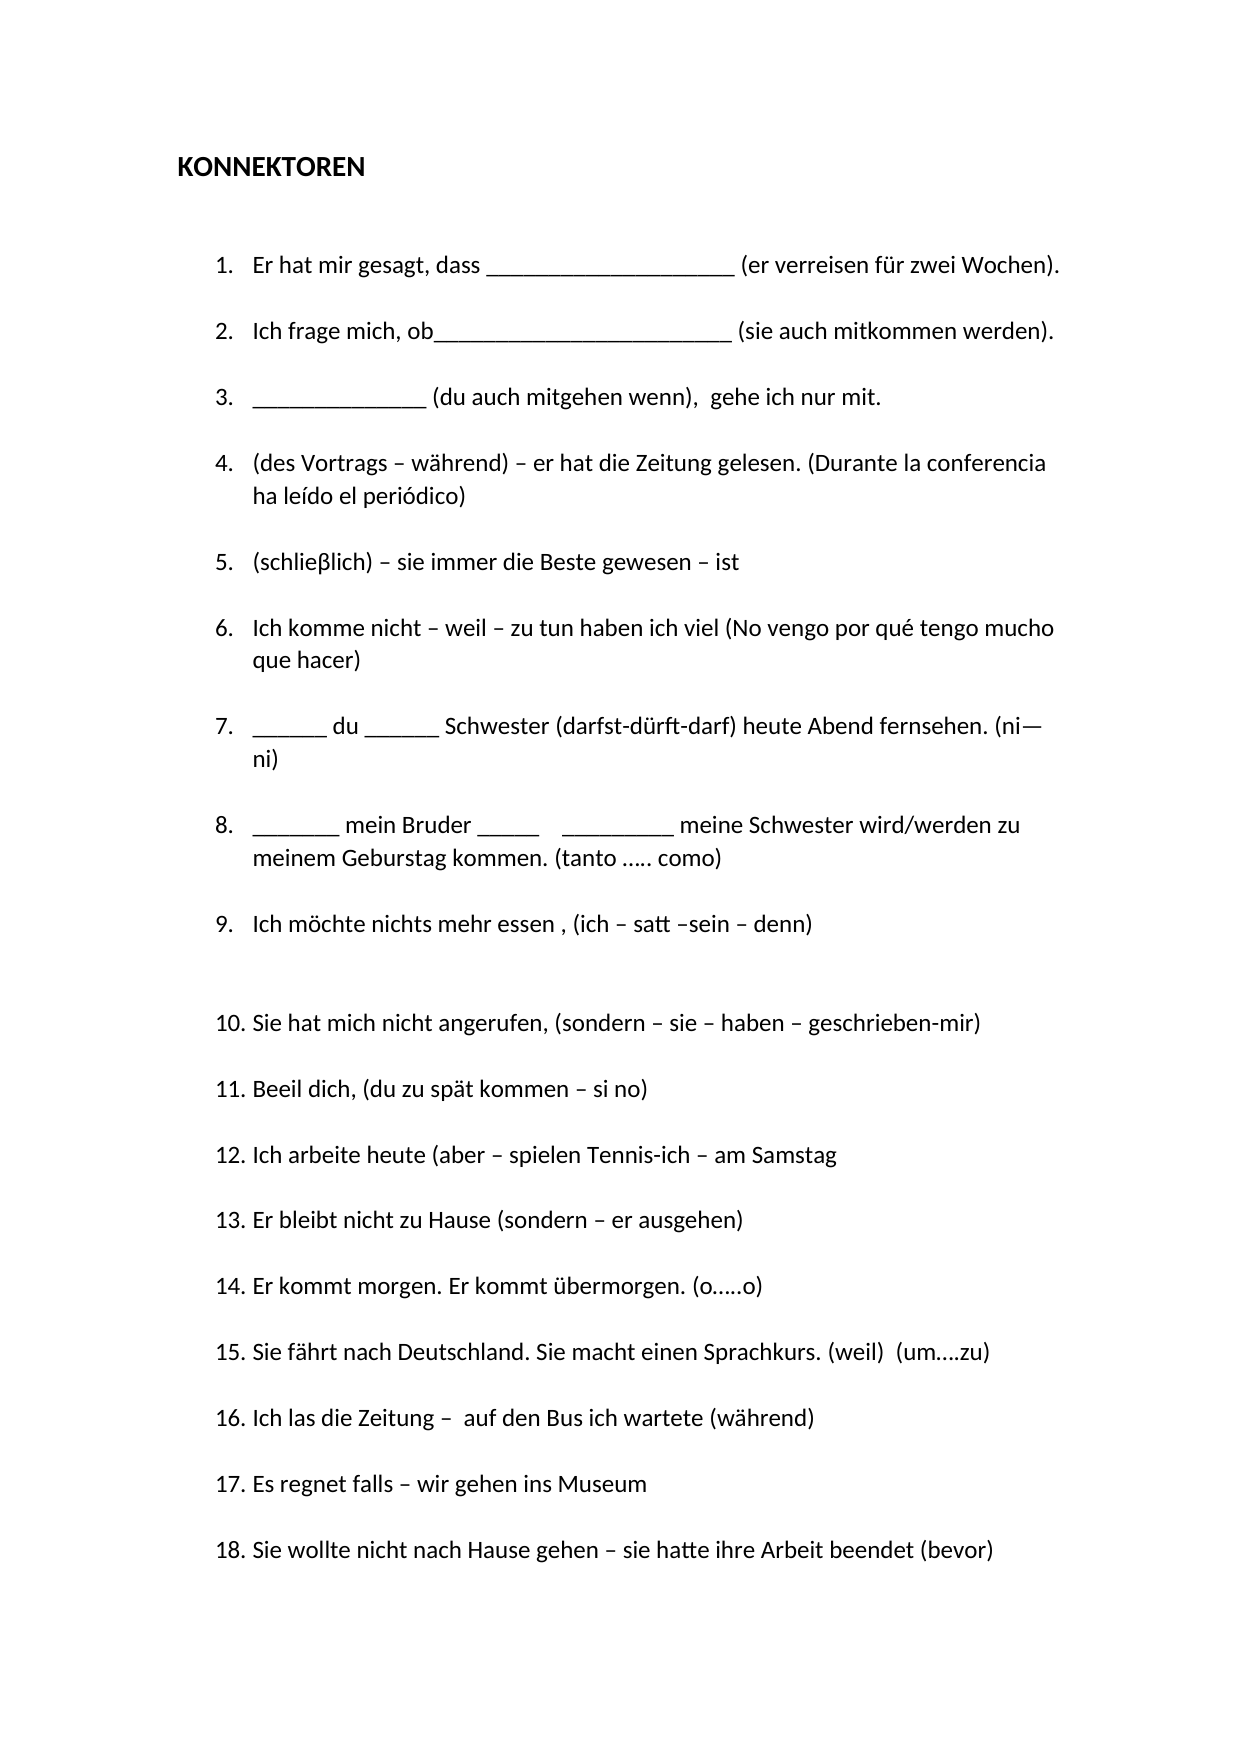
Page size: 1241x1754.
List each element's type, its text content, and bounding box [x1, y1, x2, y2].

list Ich frage mich, ob________________________ (sie auch mitkommen werden). [215, 315, 1063, 346]
list Ich las die Zeitung – auf den Bus ich wartete (während) [215, 1402, 1063, 1433]
list Er hat mir gesagt, dass ____________________ (er verreisen für zwei Wochen). [215, 249, 1063, 280]
list Sie wollte nicht nach Hause gehen – sie hatte ihre Arbeit beendet (bevor) [215, 1534, 1063, 1564]
list (schlieβlich) – sie immer die Beste gewesen – ist [215, 546, 1063, 576]
list Ich arbeite heute (aber – spielen Tennis-ich – am Samstag [215, 1139, 1063, 1169]
list Ich komme nicht – weil – zu tun haben ich viel (No vengo por qué tengo mucho que hacer) [215, 612, 1063, 675]
list Ich möchte nichts mehr essen , (ich – satt –sein – denn) [215, 908, 1063, 938]
list (des Vortrags – während) – er hat die Zeitung gelesen. (Durante la conferencia ha leído el periódico) [215, 447, 1063, 511]
list Sie hat mich nicht angerufen, (sondern – sie – haben – geschrieben-mir) [215, 1007, 1063, 1038]
list ______________ (du auch mitgehen wenn), gehe ich nur mit. [215, 381, 1063, 412]
list ______ du ______ Schwester (darfst-dürft-darf) heute Abend fernsehen. (ni—ni) [215, 710, 1063, 774]
list Er kommt morgen. Er kommt übermorgen. (o…..o) [215, 1270, 1063, 1301]
list Beeil dich, (du zu spät kommen – si no) [215, 1073, 1063, 1103]
text KONNEKTOREN [177, 148, 1063, 183]
list Sie fährt nach Deutschland. Sie macht einen Sprachkurs. (weil) (um….zu) [215, 1336, 1063, 1367]
list _______ mein Bruder _____ _________ meine Schwester wird/werden zu meinem Geburstag kommen. (tanto ….. como) [215, 809, 1063, 873]
list Es regnet falls – wir gehen ins Museum [215, 1468, 1063, 1498]
list Er bleibt nicht zu Hause (sondern – er ausgehen) [215, 1204, 1063, 1235]
